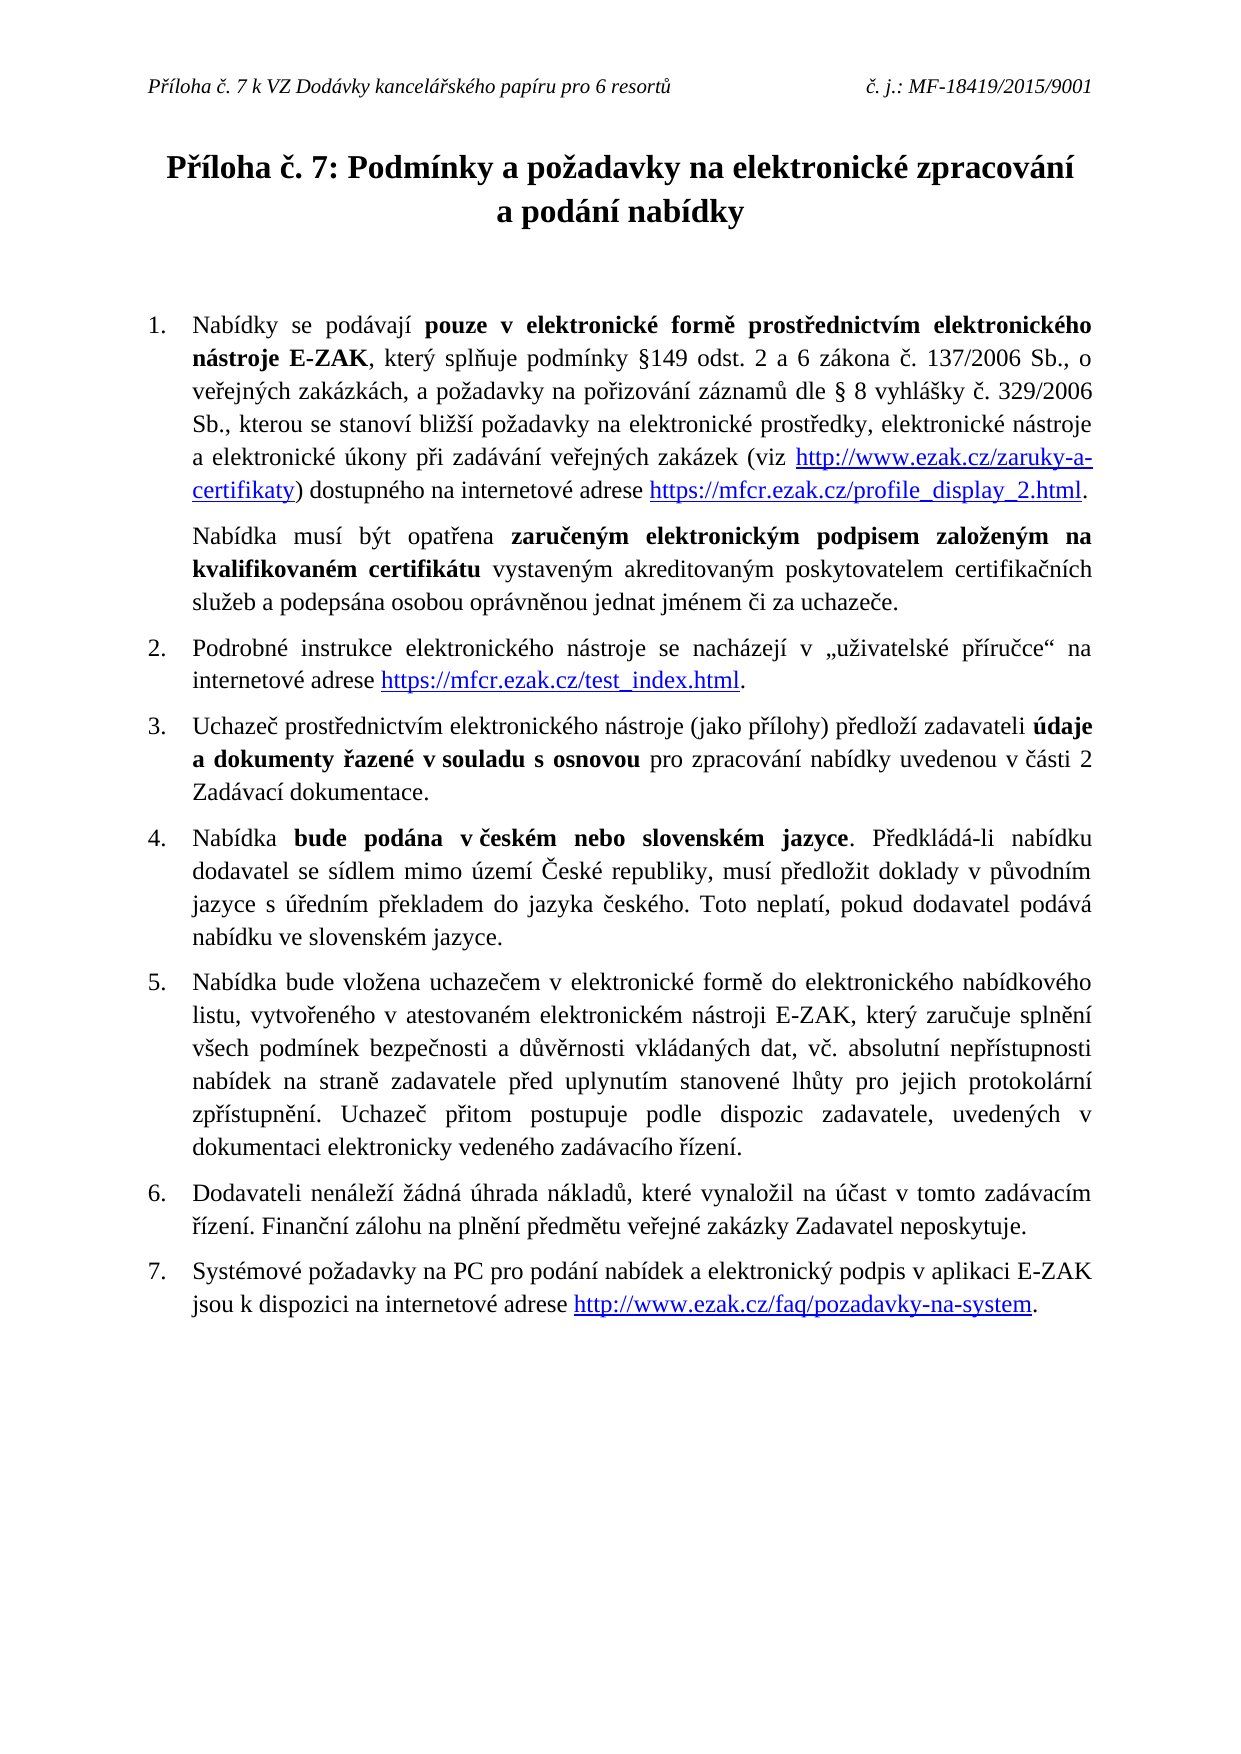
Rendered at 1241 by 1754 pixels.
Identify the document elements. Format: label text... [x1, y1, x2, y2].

list Nabídka bude podána v českém nebo slovenském jazyce. Předkládá-li nabídku dodavatel se sídlem mimo území České republiky, musí předložit doklady v původním jazyce s úředním překladem do jazyka českého. Toto neplatí, pokud dodavatel podává nabídku ve slovenském jazyce. [148, 823, 1093, 951]
text Příloha č. 7: Podmínky a požadavky na elektronické zpracování a podání nabídky [148, 148, 1093, 230]
list Nabídka bude vložena uchazečem v elektronické formě do elektronického nabídkového listu, vytvořeného v atestovaném elektronickém nástroji E-ZAK, který zaručuje splnění všech podmínek bezpečnosti a důvěrnosti vkládaných dat, vč. absolutní nepřístupnosti nabídek na straně zadavatele před uplynutím stanovené lhůty pro jejich protokolární zpřístupnění. Uchazeč přitom postupuje podle dispozic zadavatele, uvedených v dokumentaci elektronicky vedeného zadávacího řízení. [148, 967, 1093, 1161]
list Systémové požadavky na PC pro podání nabídek a elektronický podpis v aplikaci E-ZAK jsou k dispozici na internetové adrese http://www.ezak.cz/faq/pozadavky-na-system. [148, 1256, 1093, 1318]
list Dodavateli nenáleží žádná úhrada nákladů, které vynaložil na účast v tomto zadávacím řízení. Finanční zálohu na plnění předmětu veřejné zakázky Zadavatel neposkytuje. [148, 1178, 1093, 1240]
list Nabídka musí být opatřena zaručeným elektronickým podpisem založeným na kvalifikovaném certifikátu vystaveným akreditovaným poskytovatelem certifikačních služeb a podepsána osobou oprávněnou jednat jménem či za uchazeče. [192, 521, 1093, 616]
list Nabídky se podávají pouze v elektronické formě prostřednictvím elektronického nástroje E-ZAK, který splňuje podmínky §149 odst. 6 zákona č. 137/2006 Sb., o veřejných zakázkách, a požadavky na pořizování záznamů dle § 8 vyhlášky č. 329/2006 Sb., kterou se stanoví bližší požadavky na elektronické prostředky, elektronické nástroje a elektronické úkony při zadávání veřejných zakázek (viz http://www.ezak.cz/zaruky-a-certifikaty) dostupného na internetové adrese https://mfcr.ezak.cz/profile_display_2.html. [148, 310, 1093, 504]
list Podrobné instrukce elektronického nástroje se nacházejí v „uživatelské příručce“ na internetové adrese https://mfcr.ezak.cz/test_index.html. [148, 633, 1093, 694]
list Uchazeč prostřednictvím elektronického nástroje (jako přílohy) předloží zadavateli údaje a dokumenty řazené v souladu s osnovou pro zpracování nabídky uvedenou v části 2 Zadávací dokumentace. [148, 711, 1093, 806]
